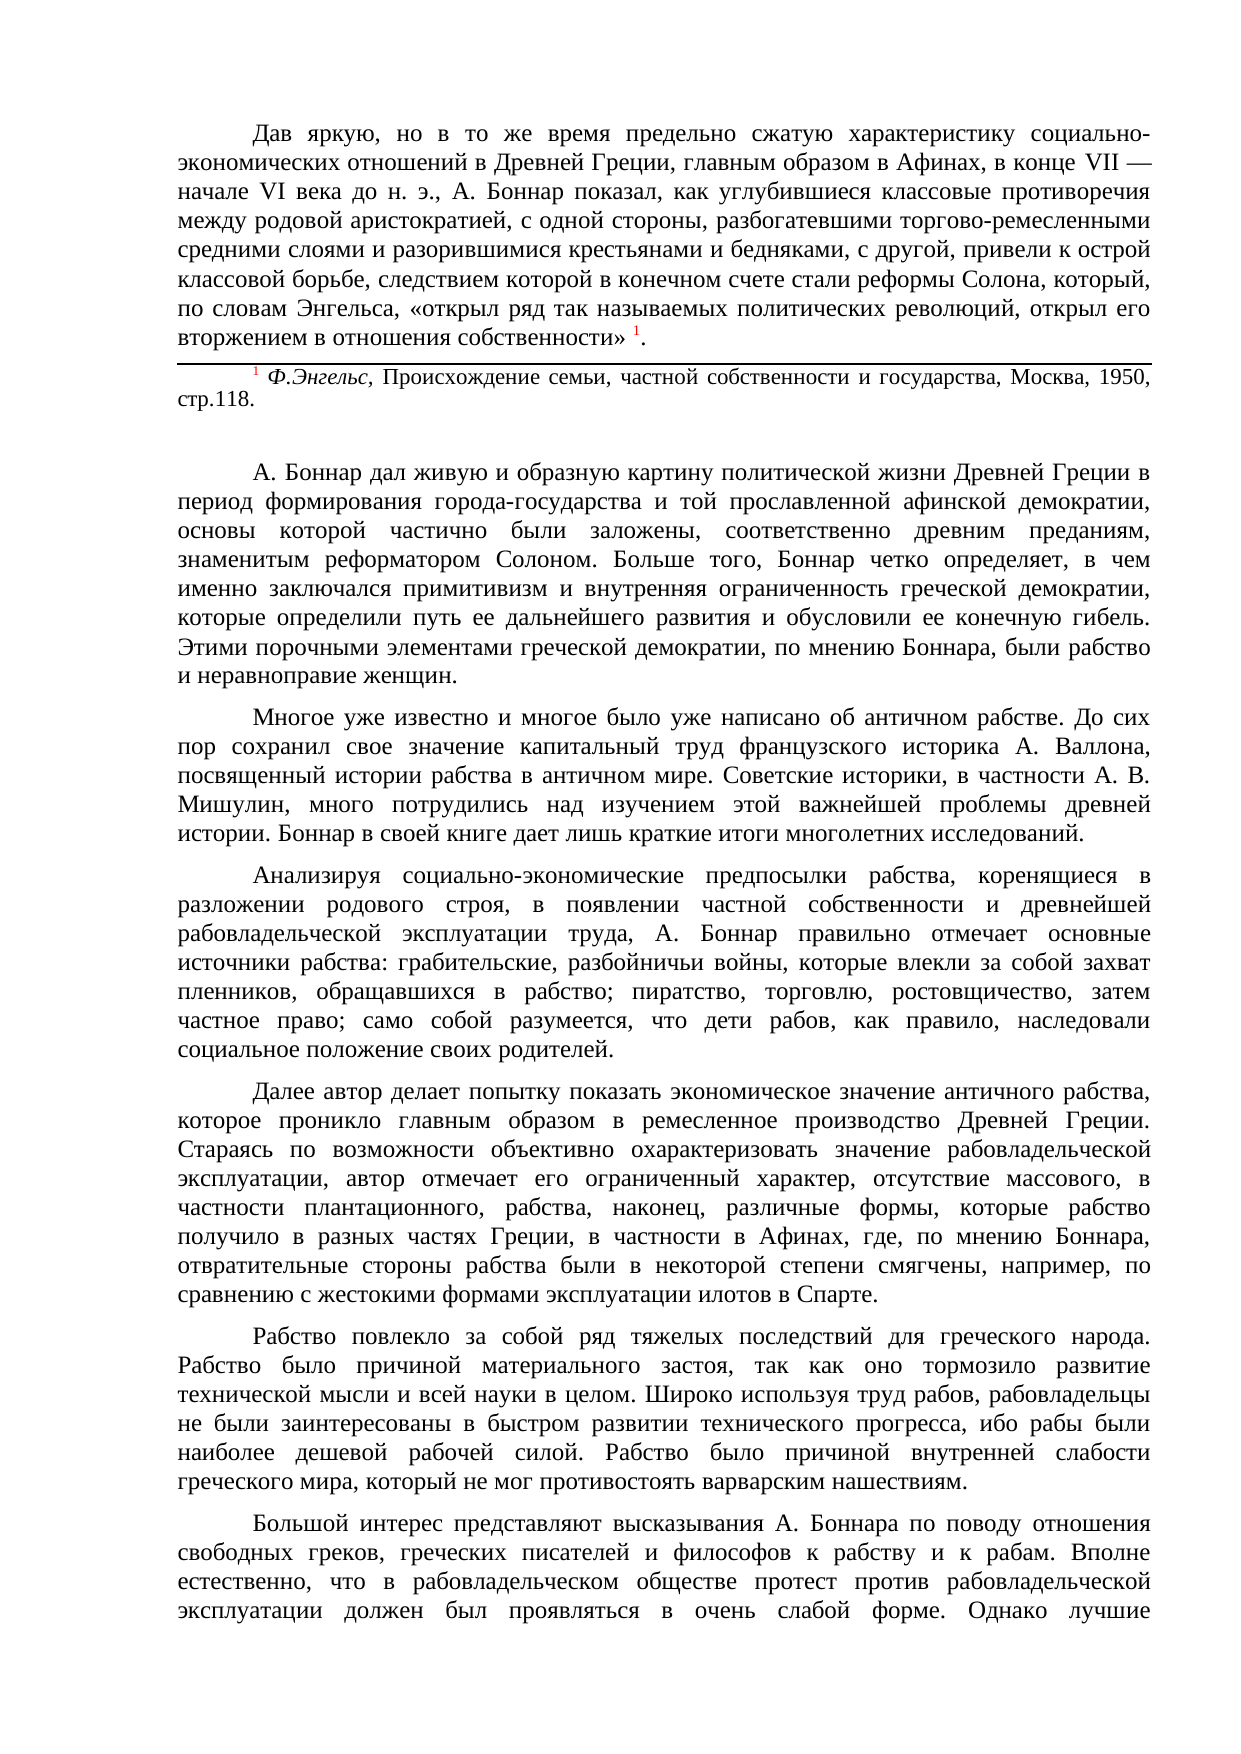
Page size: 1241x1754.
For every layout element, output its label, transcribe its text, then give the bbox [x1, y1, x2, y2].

text Анализируя социально-экономические предпосылки рабства, коренящиеся в разложении родового строя, в появлении частной собственности и древнейшей рабовладельческой эксплуатации труда, А. Боннар правильно отмечает основные источники рабства: грабительские, разбойничьи войны, которые влекли за собой захват пленников, обращавшихся в рабство; пиратство, торговлю, ростовщичество, затем частное право; само собой разумеется, что дети рабов, как правило, наследовали социальное положение своих родителей. [177, 860, 1152, 1063]
text Далее автор делает попытку показать экономическое значение античного рабства, которое проникло главным образом в ремесленное производство Древней Греции. Стараясь по возможности объективно охарактеризовать значение рабовладельческой эксплуатации, автор отмечает его ограниченный характер, отсутствие массового, в частности плантационного, рабства, наконец, различные формы, которые рабство получило в разных частях Греции, в частности в Афинах, где, по мнению Боннара, отвратительные стороны рабства были в некоторой степени смягчены, например, по сравнению с жестокими формами эксплуатации илотов в Спарте. [177, 1076, 1152, 1308]
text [177, 1508, 1152, 1624]
text Рабство повлекло за собой ряд тяжелых последствий для греческого народа. Рабство было причиной материального застоя, так как оно тормозило развитие технической мысли и всей науки в целом. Широко используя труд рабов, рабовладельцы не были заинтересованы в быстром развитии технического прогресса, ибо рабы были наиболее дешевой рабочей силой. Рабство было причиной внутренней слабости греческого мира, который не мог противостоять варварским нашествиям. [177, 1321, 1152, 1495]
text Дав яркую, но в то же время предельно сжатую характеристику социально-экономических отношений в Древней Греции, главным образом в Афинах, в конце VII — начале VI века до н. э., А. Боннар показал, как углубившиеся классовые противоречия между родовой аристократией, с одной стороны, разбогатевшими торгово-ремесленными средними слоями и разорившимися крестьянами и бедняками, с другой, привели к острой классовой борьбе, следствием которой в конечном счете стали реформы Солона, который, по словам Энгельса, «открыл ряд так называемых политических революций, открыл его вторжением в отношения собственности» 1. [177, 118, 1152, 351]
text 1 Ф.Энгельс, Происхождение семьи, частной собственности и государства, Москва, 1950, стр.118. [177, 365, 1152, 411]
text А. Боннар дал живую и образную картину политической жизни Древней Греции в период формирования города-государства и той прославленной афинской демократии, основы которой частично были заложены, соответственно древним преданиям, знаменитым реформатором Солоном. Больше того, Боннар четко определяет, в чем именно заключался примитивизм и внутренняя ограниченность греческой демократии, которые определили путь ее дальнейшего развития и обусловили ее конечную гибель. Этими порочными элементами греческой демократии, по мнению Боннара, были рабство и неравноправие женщин. [177, 457, 1152, 689]
text Многое уже известно и многое было уже написано об античном рабстве. До сих пор сохранил свое значение капитальный труд французского историка А. Валлона, посвященный истории рабства в античном мире. Советские историки, в частности А. В. Мишулин, много потрудились над изучением этой важнейшей проблемы древней истории. Боннар в своей книге дает лишь краткие итоги многолетних исследований. [177, 702, 1152, 847]
